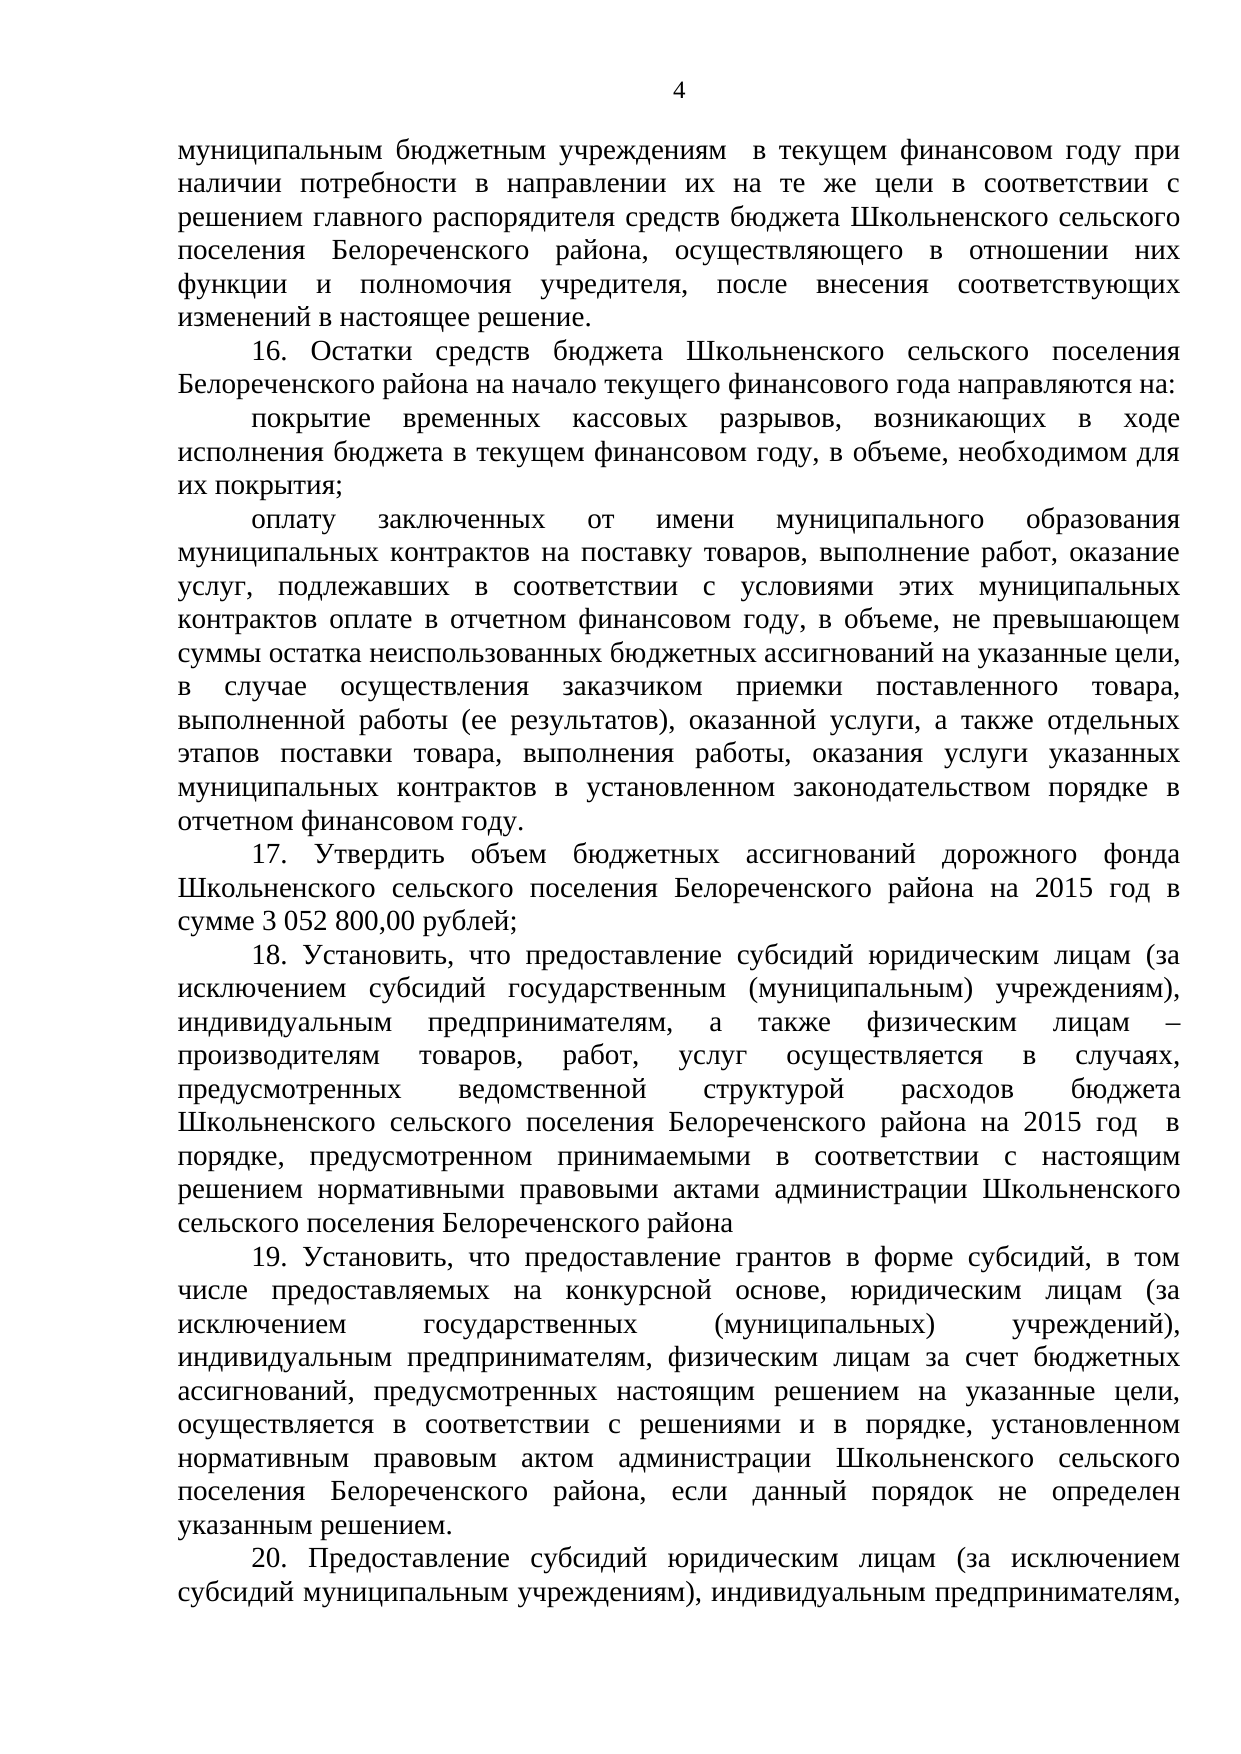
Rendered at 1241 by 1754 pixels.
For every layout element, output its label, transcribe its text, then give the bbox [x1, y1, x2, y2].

text оплату заключенных от имени муниципального образования муниципальных контрактов на поставку товаров, выполнение работ, оказание услуг, подлежавших в соответствии с условиями этих муниципальных контрактов оплате в отчетном финансовом году, в объеме, не превышающем суммы остатка неиспользованных бюджетных ассигнований на указанные цели, в случае осуществления заказчиком приемки поставленного товара, выполненной работы (ее результатов), оказанной услуги, а также отдельных этапов поставки товара, выполнения работы, оказания услуги указанных муниципальных контрактов в установленном законодательством порядке в отчетном финансовом году. [177, 501, 1181, 836]
text 18. Установить, что предоставление субсидий юридическим лицам (за исключением субсидий государственным (муниципальным) учреждениям), индивидуальным предпринимателям, а также физическим лицам – производителям товаров, работ, услуг осуществляется в случаях, предусмотренных ведомственной структурой расходов бюджета Школьненского сельского поселения Белореченского района на 2015 год в порядке, предусмотренном принимаемыми в соответствии с настоящим решением нормативными правовыми актами администрации Школьненского сельского поселения Белореченского района [177, 937, 1181, 1239]
text 19. Установить, что предоставление грантов в форме субсидий, в том числе предоставляемых на конкурсной основе, юридическим лицам (за исключением государственных (муниципальных) учреждений), индивидуальным предпринимателям, физическим лицам за счет бюджетных ассигнований, предусмотренных настоящим решением на указанные цели, осуществляется в соответствии с решениями и в порядке, установленном нормативным правовым актом администрации Школьненского сельского поселения Белореченского района, если данный порядок не определен указанным решением. [177, 1239, 1181, 1541]
text 16. Остатки средств бюджета Школьненского сельского поселения Белореченского района на начало текущего финансового года направляются на: [177, 333, 1181, 400]
text 17. Утвердить объем бюджетных ассигнований дорожного фонда Школьненского сельского поселения Белореченского района на 2015 год в сумме 3 052 800,00 рублей; [177, 836, 1181, 937]
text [177, 132, 1181, 333]
text покрытие временных кассовых разрывов, возникающих в ходе исполнения бюджета в текущем финансовом году, в объеме, необходимом для их покрытия; [177, 400, 1181, 501]
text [177, 1541, 1181, 1608]
